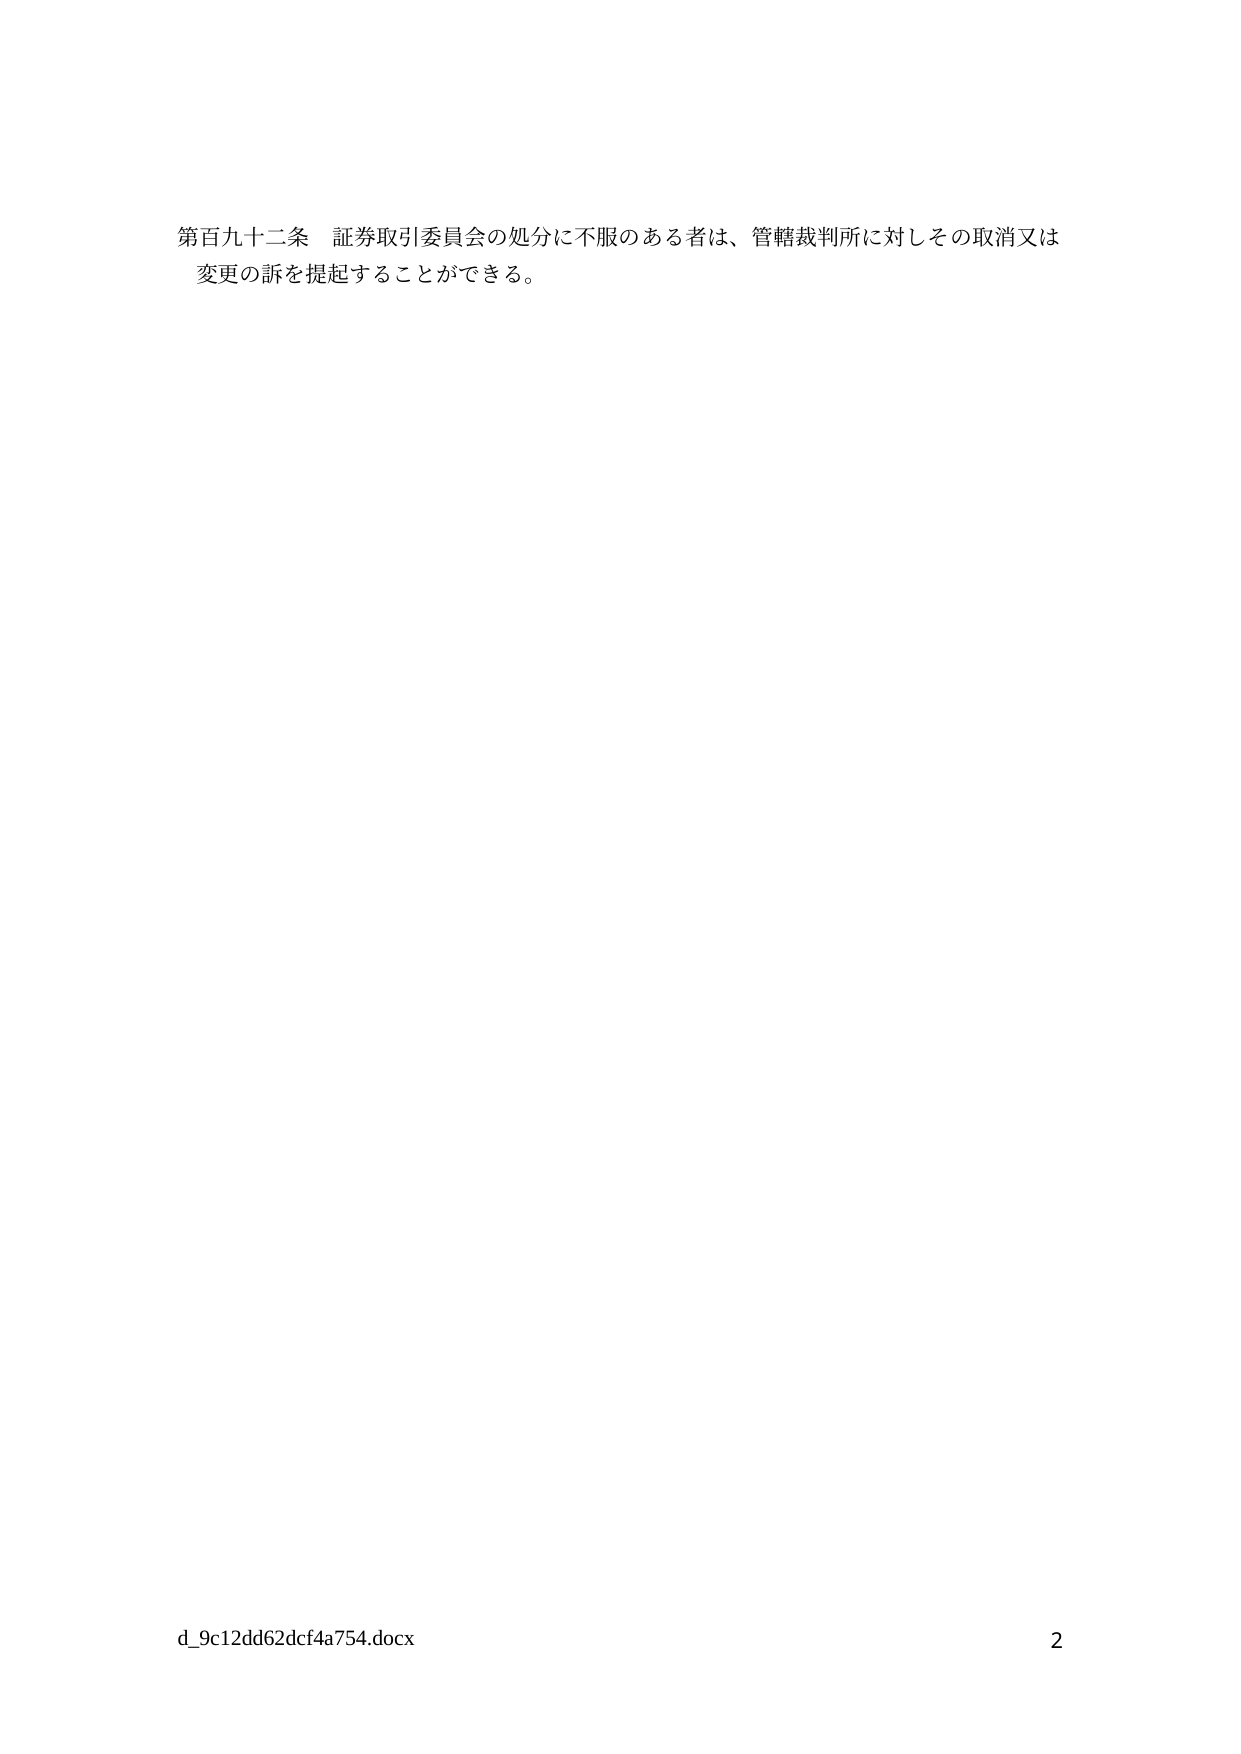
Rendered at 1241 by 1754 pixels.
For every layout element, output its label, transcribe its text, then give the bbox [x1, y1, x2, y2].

text 第百九十二条 証券取引委員会の処分に不服のある者は、管轄裁判所に対しその取消又は変更の訴を提起することができる。 [177, 217, 1063, 292]
